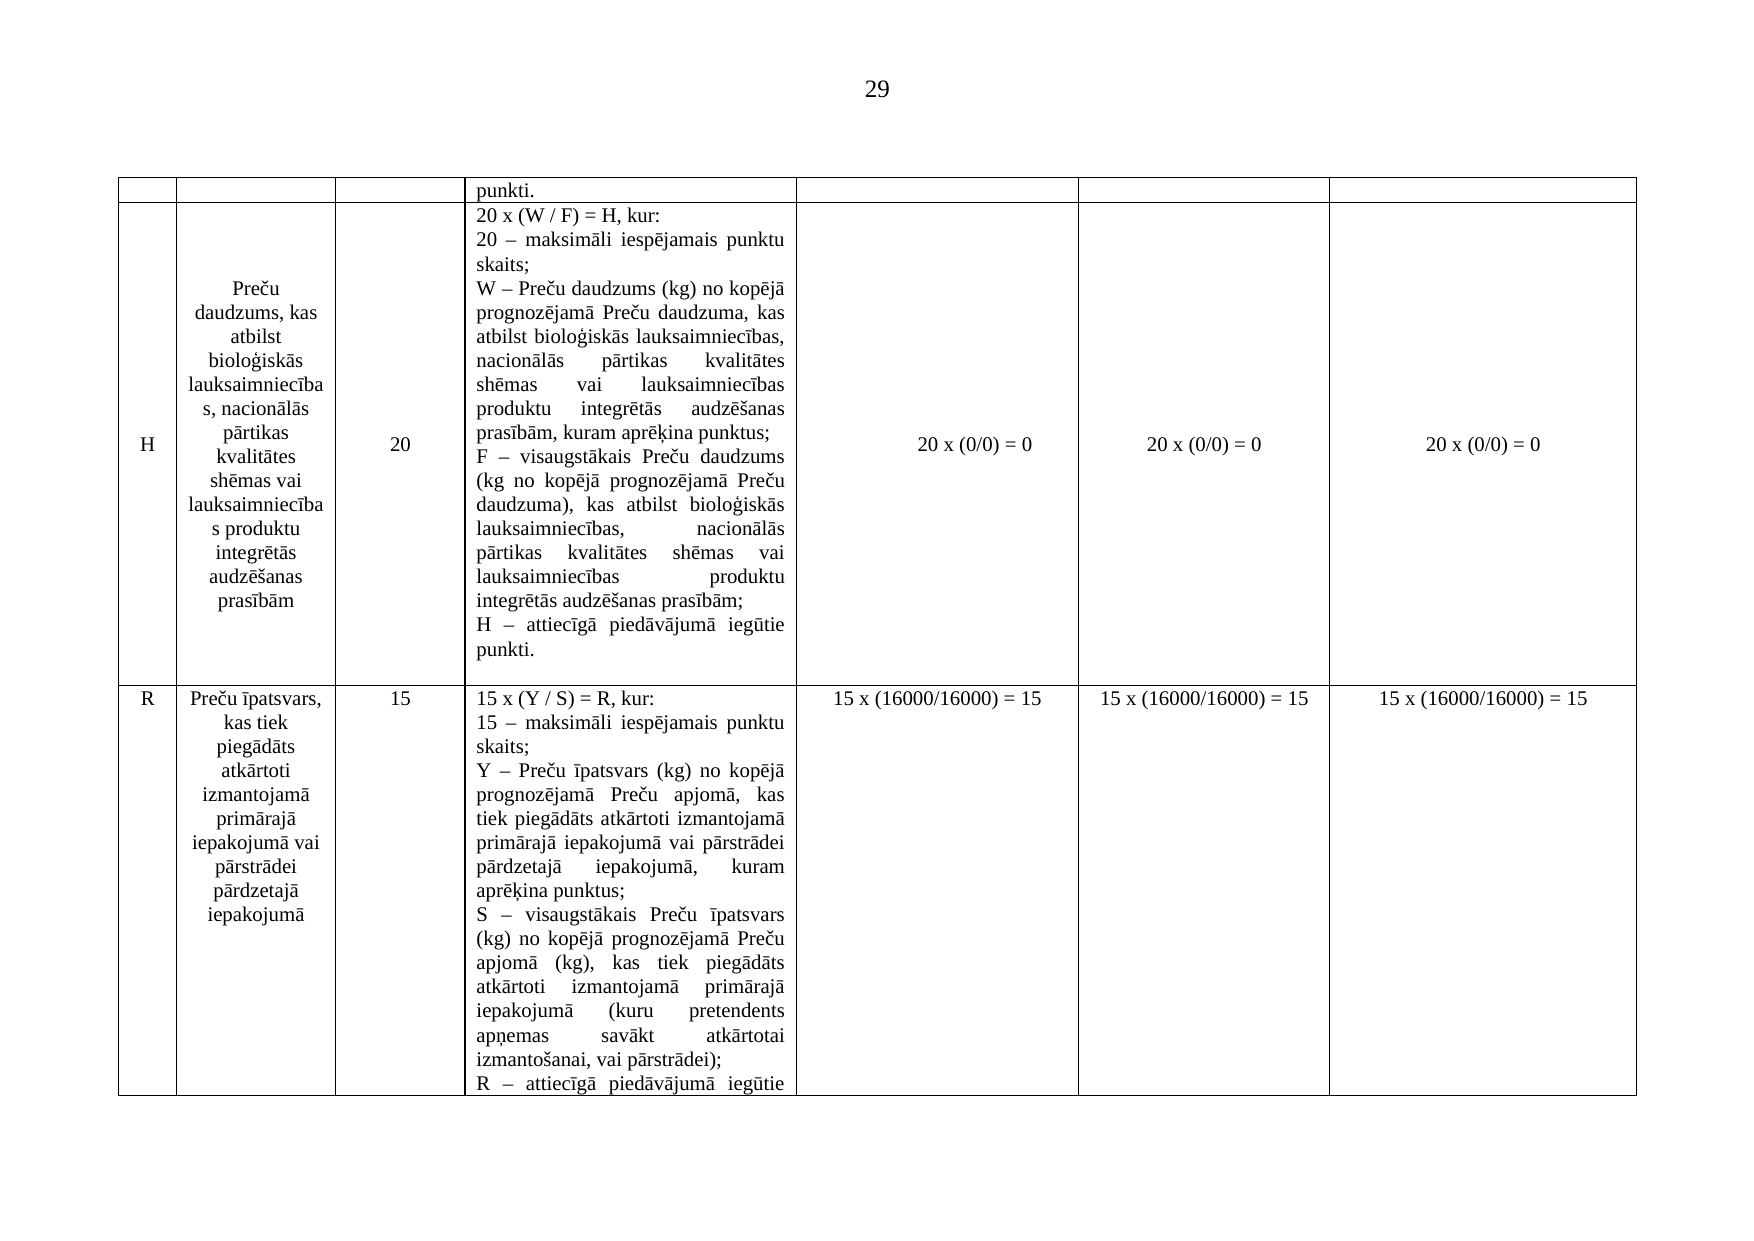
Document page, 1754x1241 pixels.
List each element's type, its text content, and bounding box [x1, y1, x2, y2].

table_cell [177, 686, 335, 1095]
table_cell 20 x (0/0) = 0 [1330, 203, 1636, 684]
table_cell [797, 178, 1078, 202]
table_cell 20 x (0/0) = 0 [797, 203, 1078, 684]
table_cell Preču daudzums, kas atbilst bioloģiskās lauksaimniecības, nacionālās pārtikas kvalitātes shēmas vai lauksaimniecības produktu integrētās audzēšanas prasībām [177, 203, 335, 684]
table_cell 15 [336, 686, 464, 1095]
table_cell 20 x (W / F) = H, kur: 20 – maksimāli iespējamais punktu skaits; W – Preču daudzums (kg) no kopējā prognozējamā Preču daudzuma, kas atbilst bioloģiskās lauksaimniecības, nacionālās pārtikas kvalitātes shēmas vai lauksaimniecības produktu integrētās audzēšanas prasībām, kuram aprēķina punktus; F – visaugstākais Preču daudzums (kg no kopējā prognozējamā Preču daudzuma), kas atbilst bioloģiskās lauksaimniecības, nacionālās pārtikas kvalitātes shēmas vai lauksaimniecības produktu integrētās audzēšanas prasībām; H – attiecīgā piedāvājumā iegūtie punkti. [466, 203, 796, 684]
table_cell 20 x (0/0) = 0 [1079, 203, 1329, 684]
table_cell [797, 686, 1078, 1095]
table_cell C [119, 178, 176, 202]
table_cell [1079, 178, 1329, 202]
table_cell 20 [336, 203, 464, 684]
table_cell H [119, 203, 176, 684]
table_cell 50 [336, 178, 464, 202]
table_cell R [119, 686, 176, 1095]
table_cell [1330, 178, 1636, 202]
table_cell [1330, 686, 1636, 1095]
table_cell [1079, 686, 1329, 1095]
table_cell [466, 178, 796, 202]
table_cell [177, 178, 335, 202]
